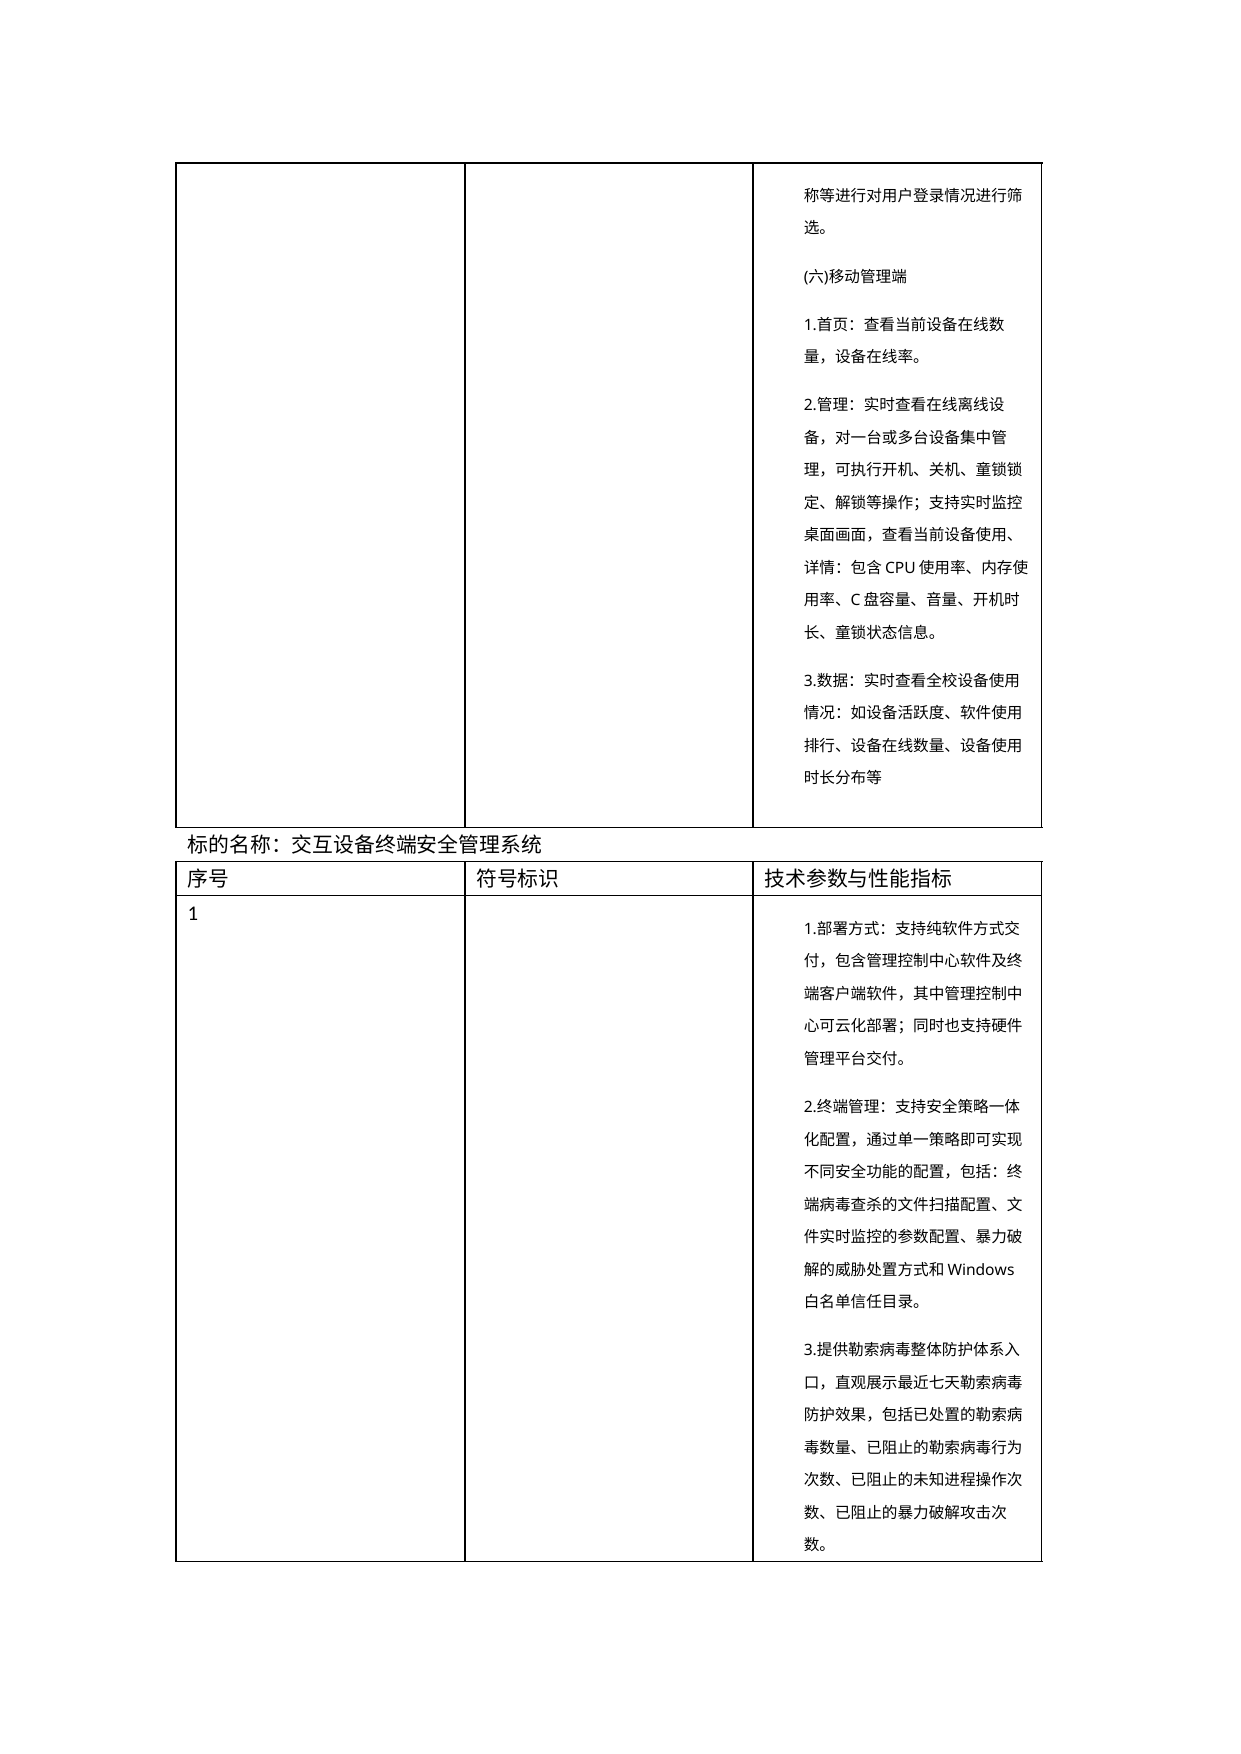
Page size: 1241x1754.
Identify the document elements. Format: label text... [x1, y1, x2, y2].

table_header 序号 [177, 862, 464, 895]
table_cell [754, 896, 1041, 1561]
table_cell 1 [177, 164, 464, 827]
text 标的名称：交互设备终端安全管理系统 [187, 828, 1053, 861]
table_header 技术参数与性能指标 [754, 862, 1041, 895]
table_cell [466, 164, 752, 827]
table_cell [466, 896, 752, 1561]
table_header 符号标识 [466, 862, 752, 895]
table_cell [754, 164, 1041, 827]
table_cell 1 [177, 896, 464, 1561]
